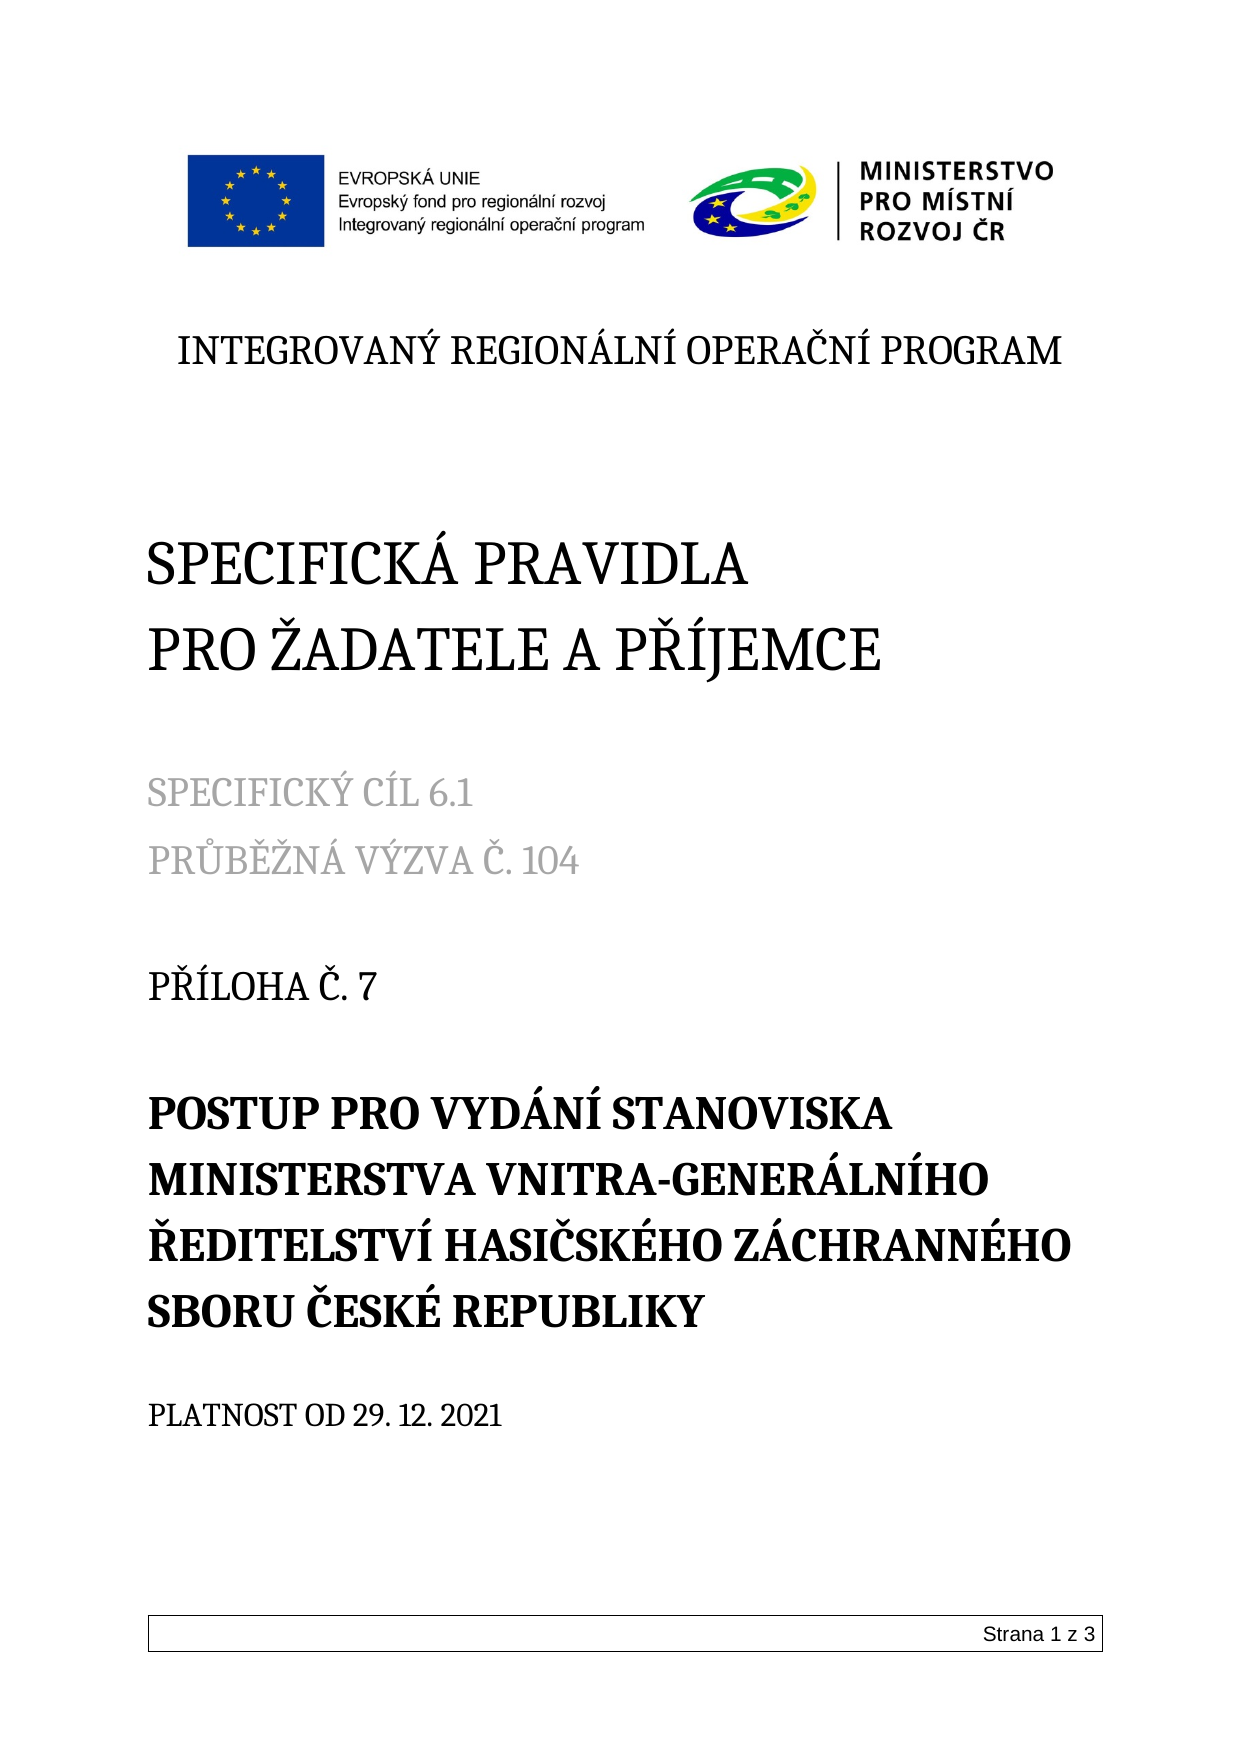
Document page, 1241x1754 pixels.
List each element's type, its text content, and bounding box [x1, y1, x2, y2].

text PŘÍLOHA Č. 7 [148, 963, 1093, 1011]
text SPECIFICKÁ PRAVIDLA [148, 528, 1093, 600]
text SPECIFICKÝ CÍL 6.1 [148, 769, 1093, 817]
text průběžná výzva č. 104 [148, 837, 1093, 885]
text INTEGROVANÝ REGIONÁLNÍ OPERAČNÍ PROGRAM [148, 327, 1093, 375]
picture [157, 123, 1083, 277]
text PRO ŽADATELE A PŘÍJEMCE [148, 614, 1093, 686]
text pLATNOST OD 29. 12. 2021 [148, 1396, 1093, 1435]
text Postup pro vydání Stanoviska Ministerstva vnitra-generálního ředitelství Hasičského záchranného sboru České republiky [148, 1086, 1093, 1339]
